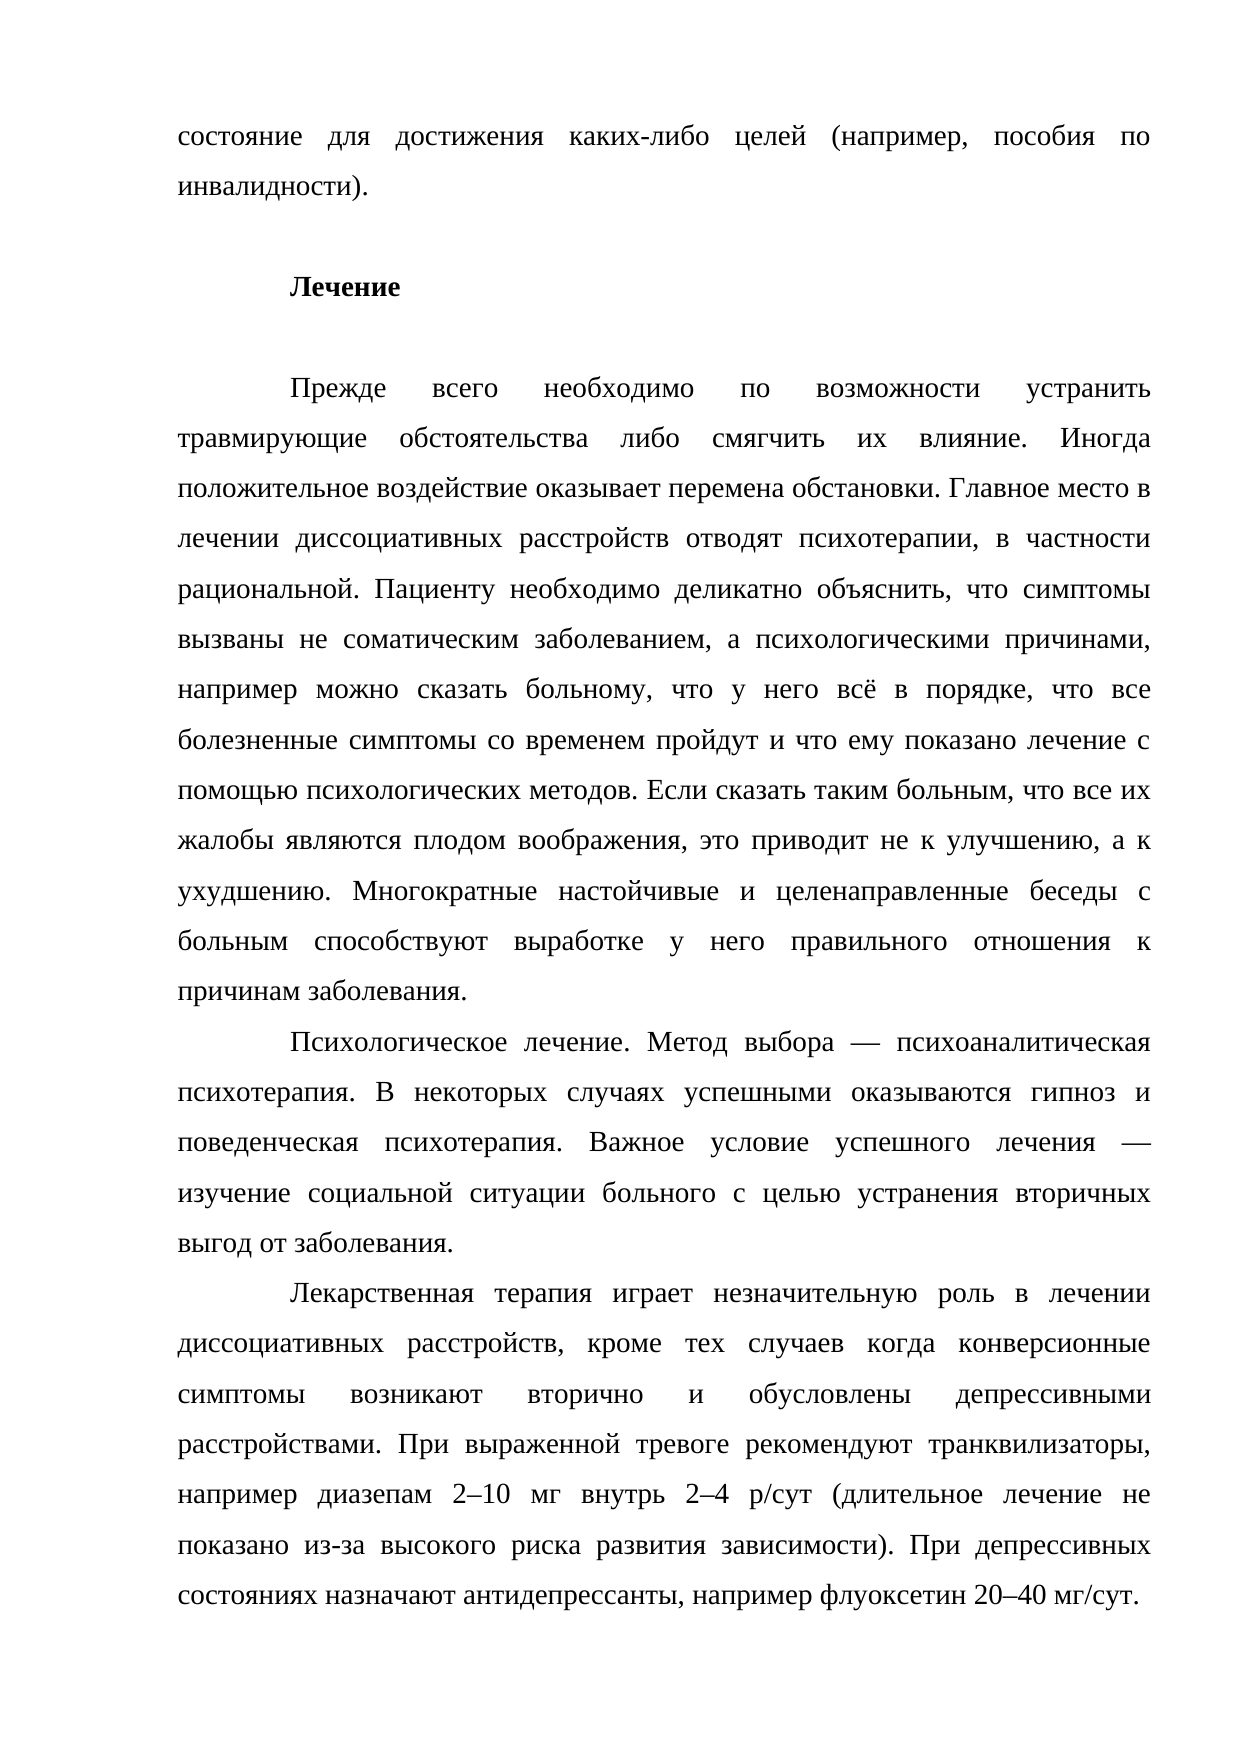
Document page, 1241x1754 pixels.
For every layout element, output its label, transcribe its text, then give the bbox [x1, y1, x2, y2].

text Психологическое лечение. Метод выбора — психоаналитическая психотерапия. В некоторых случаях успешными оказываются гипноз и поведенческая психотерапия. Важное условие успешного лечения — изучение социальной ситуации больного с целью устранения вторичных выгод от заболевания. [177, 1024, 1152, 1258]
text Лечение [177, 269, 1152, 303]
text Лекарственная терапия играет незначительную роль в лечении диссоциативных расстройств, кроме тех случаев когда конверсионные симптомы возникают вторично и обусловлены депрессивными расстройствами. При выраженной тревоге рекомендуют транквилизаторы, например диазепам 2–10 мг внутрь 2–4 р/сут (длительное лечение не показано из-за высокого риска развития зависимости). При депрессивных состояниях назначают антидепрессанты, например флуоксетин 20–40 мг/сут. [177, 1275, 1152, 1611]
text Прежде всего необходимо по возможности устранить травмирующие обстоятельства либо смягчить их влияние. Иногда положительное воздействие оказывает перемена обстановки. Главное место в лечении диссоциативных расстройств отводят психотерапии, в частности рациональной. Пациенту необходимо деликатно объяснить, что симптомы вызваны не соматическим заболеванием, а психологическими причинами, например можно сказать больному, что у него всё в порядке, что все болезненные симптомы со временем пройдут и что ему показано лечение с помощью психологических методов. Если сказать таким больным, что все их жалобы являются плодом воображения, это приводит не к улучшению, а к ухудшению. Многократные настойчивые и целенаправленные беседы с больным способствуют выработке у него правильного отношения к причинам заболевания. [177, 370, 1152, 1007]
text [177, 118, 1152, 202]
